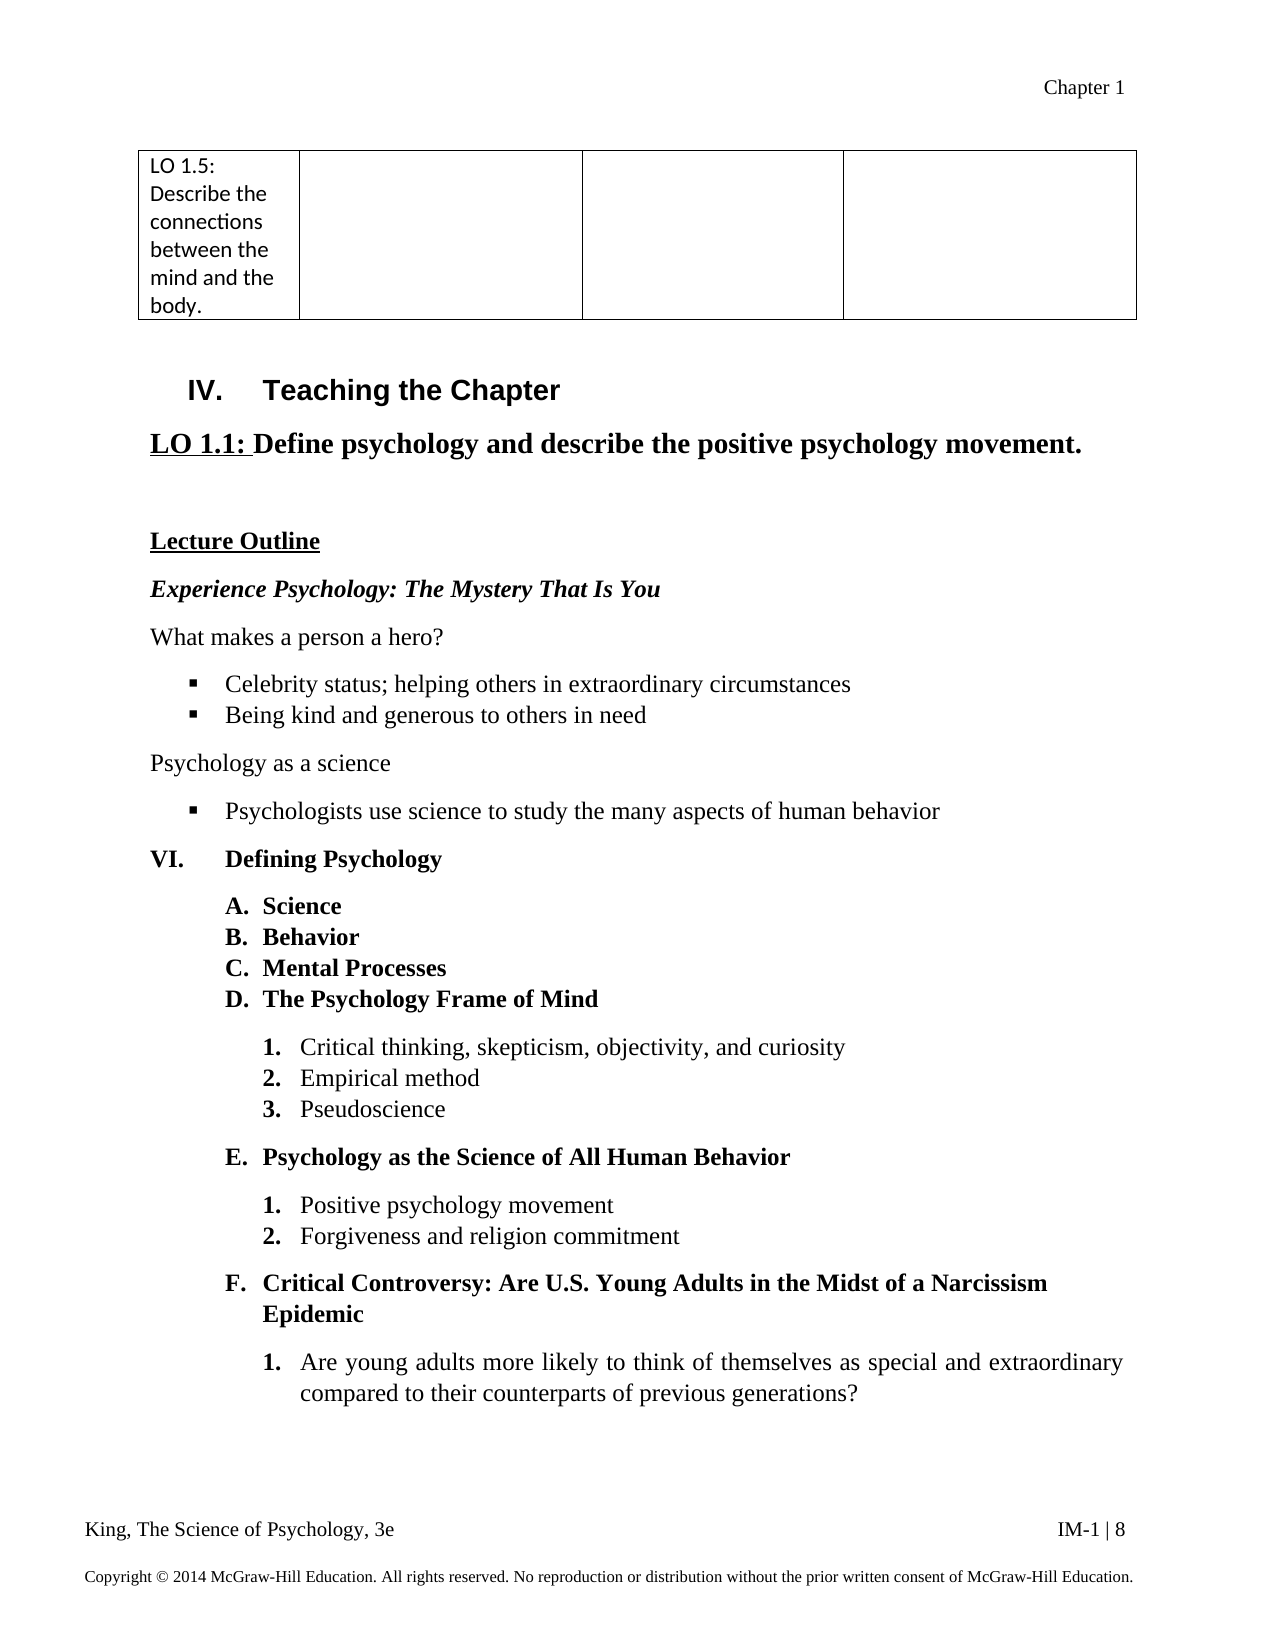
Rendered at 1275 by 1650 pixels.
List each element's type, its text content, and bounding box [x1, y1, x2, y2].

text The Psychology Frame of Mind [225, 984, 1125, 1013]
text Mental Processes [225, 953, 1125, 982]
text Critical thinking, skepticism, objectivity, and curiosity [262, 1032, 1125, 1061]
list Celebrity status; helping others in extraordinary circumstances [187, 669, 1125, 698]
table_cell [300, 151, 582, 319]
table_cell [583, 151, 843, 319]
text LO 1.1: Define psychology and describe the positive psychology movement. [150, 426, 1125, 459]
text Critical Controversy: Are U.S. Young Adults in the Midst of a Narcissism Epidemic [225, 1268, 1125, 1328]
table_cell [139, 151, 299, 319]
list Being kind and generous to others in need [187, 701, 1125, 729]
text Psychology as the Science of All Human Behavior [225, 1142, 1125, 1171]
text Science [225, 891, 1125, 920]
text Empirical method [262, 1063, 1125, 1092]
text Forgiveness and religion commitment [262, 1221, 1125, 1249]
text Pseudoscience [262, 1094, 1125, 1123]
text Positive psychology movement [262, 1190, 1125, 1218]
text Behavior [225, 922, 1125, 951]
list What makes a person a hero? [150, 622, 1125, 651]
list Psychologists use science to study the many aspects of human behavior [187, 796, 1125, 825]
text Lecture Outline [150, 526, 1125, 555]
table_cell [844, 151, 1136, 319]
text Are young adults more likely to think of themselves as special and extraordinary compared to their counterparts of previous generations? [262, 1347, 1125, 1407]
text Defining Psychology [150, 844, 1125, 872]
list Psychology as a science [150, 748, 1125, 777]
text Experience Psychology: The Mystery That Is You [150, 574, 1125, 603]
text Teaching the Chapter [187, 373, 1125, 407]
